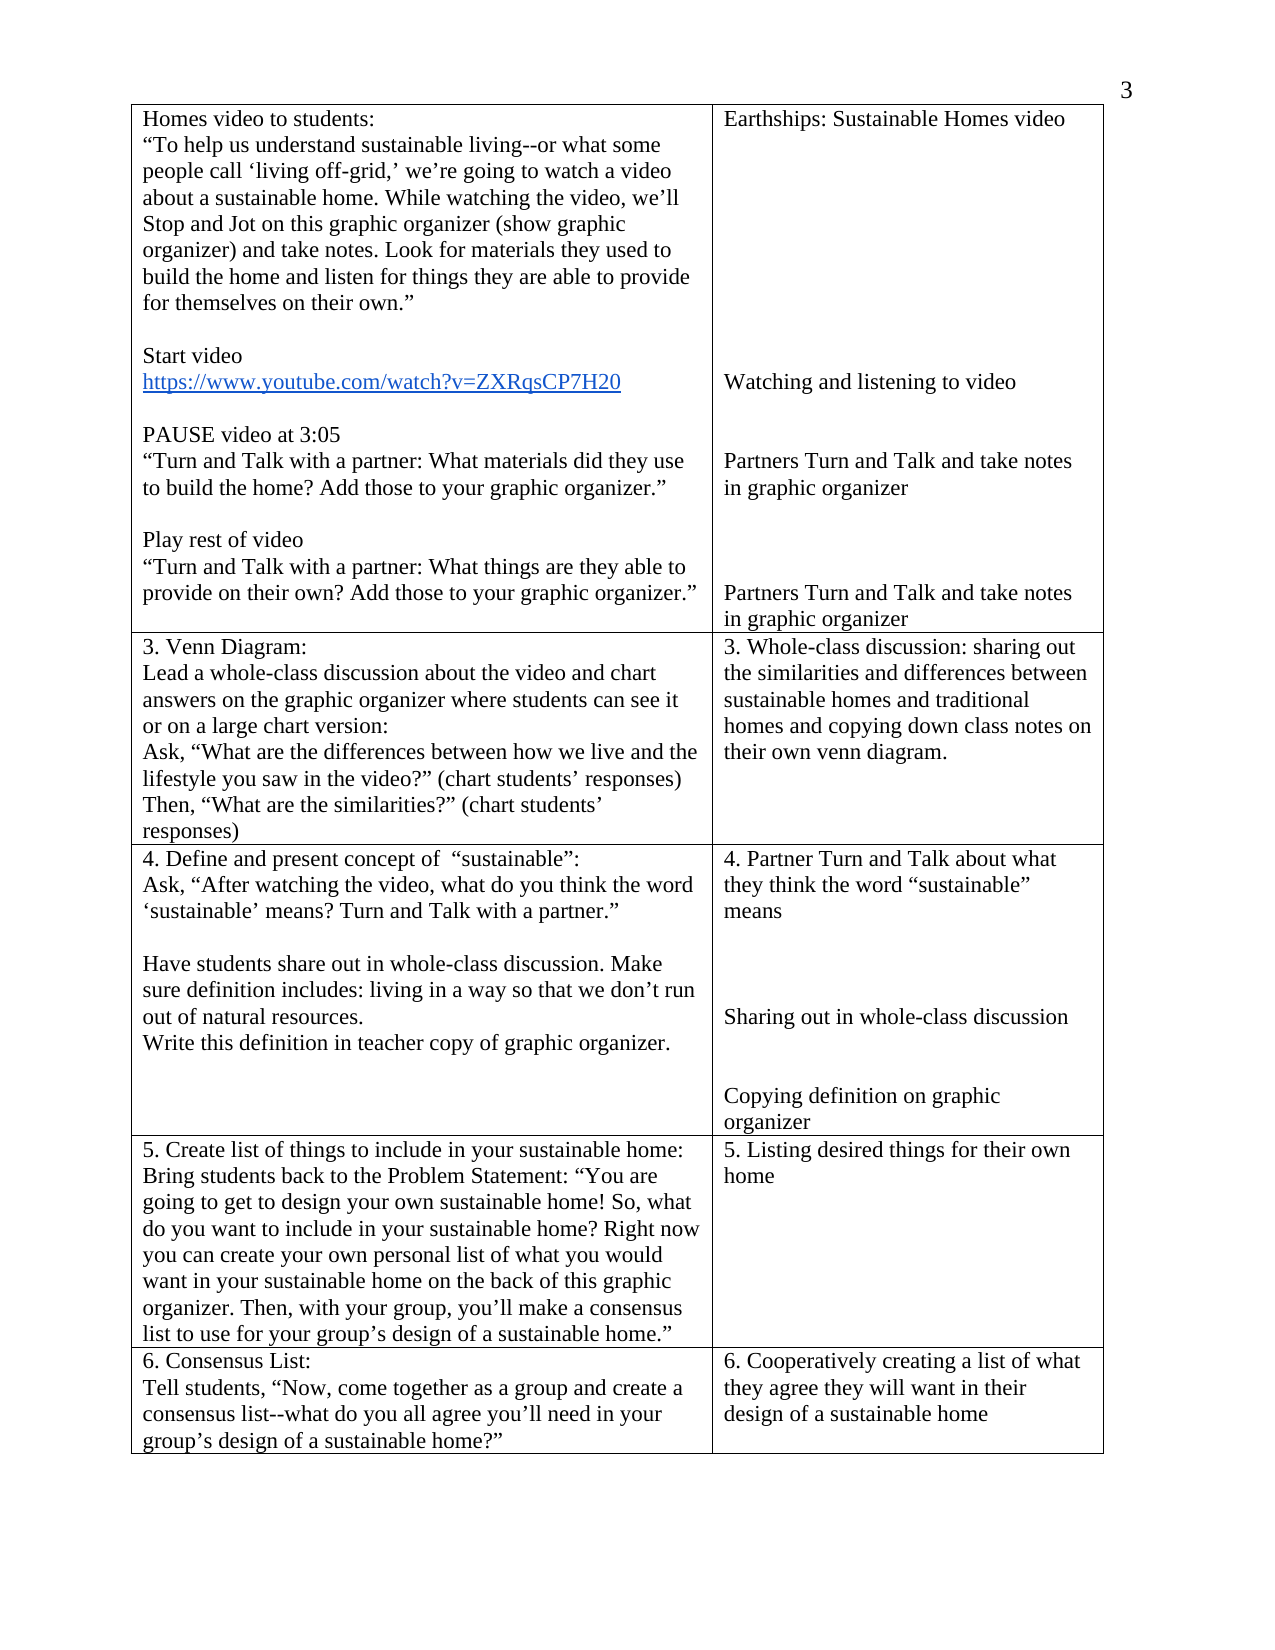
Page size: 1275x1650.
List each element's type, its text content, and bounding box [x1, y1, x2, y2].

table_cell 3. Venn Diagram: Lead a whole-class discussion about the video and chart answers on the graphic organizer where students can see it or on a large chart version: Ask, “What are the differences between how we live and the lifestyle you saw in the video?” (chart students’ responses) Then, “What are the similarities?” (chart students’ responses) [132, 633, 712, 844]
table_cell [713, 1348, 1103, 1453]
table_cell 3. Whole-class discussion: sharing out the similarities and differences between sustainable homes and traditional homes and copying down class notes on their own venn diagram. [713, 633, 1103, 844]
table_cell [132, 105, 712, 632]
table_cell 4. Partner Turn and Talk about what they think the word “sustainable” means Sharing out in whole-class discussion Copying definition on graphic organizer [713, 845, 1103, 1135]
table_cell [713, 105, 1103, 632]
table_cell 5. Listing desired things for their own home [713, 1136, 1103, 1347]
table_cell 5. Create list of things to include in your sustainable home: Bring students back to the Problem Statement: “You are going to get to design your own sustainable home! So, what do you want to include in your sustainable home? Right now you can create your own personal list of what you would want in your sustainable home on the back of this graphic organizer. Then, with your group, you’ll make a consensus list to use for your group’s design of a sustainable home.” [132, 1136, 712, 1347]
table_cell 4. Define and present concept of “sustainable”: Ask, “After watching the video, what do you think the word ‘sustainable’ means? Turn and Talk with a partner.” Have students share out in whole-class discussion. Make sure definition includes: living in a way so that we don’t run out of natural resources. Write this definition in teacher copy of graphic organizer. [132, 845, 712, 1135]
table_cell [132, 1348, 712, 1453]
